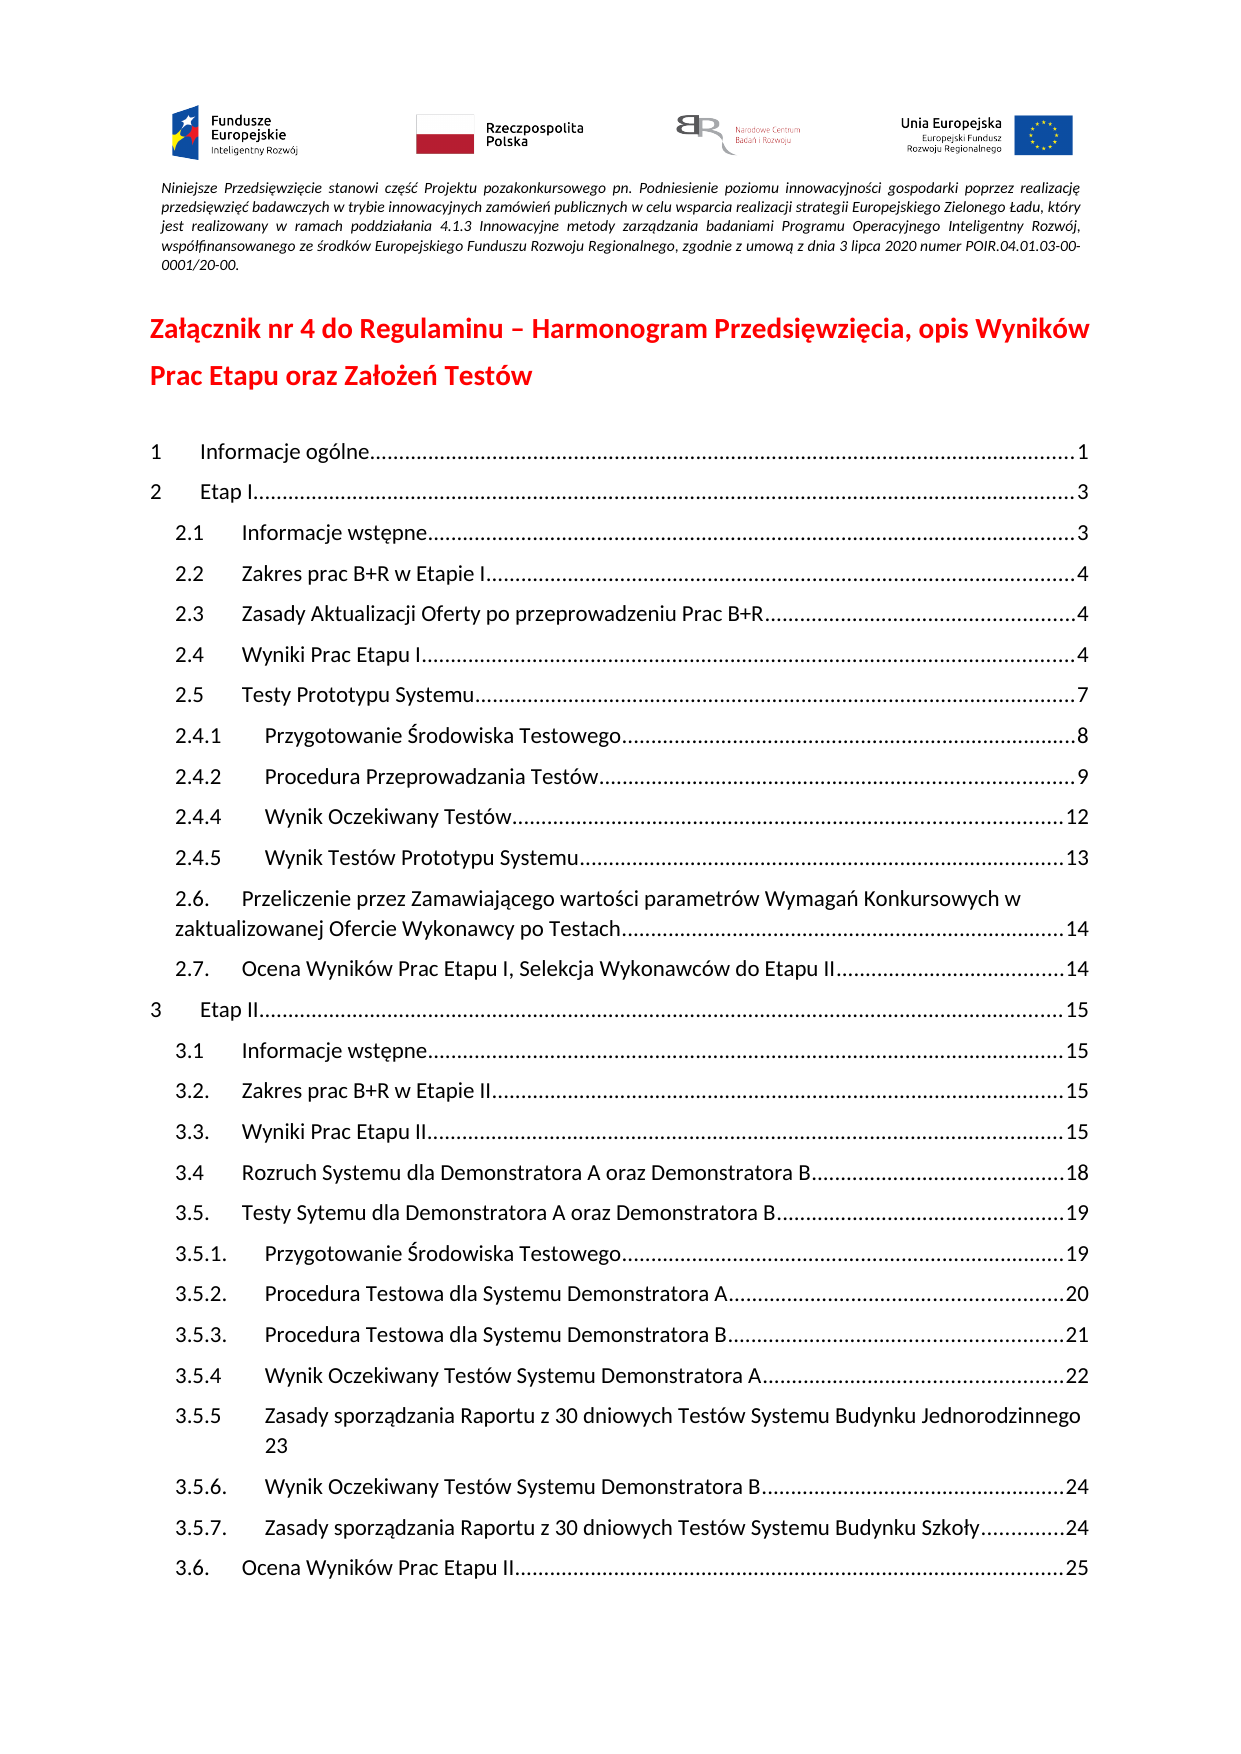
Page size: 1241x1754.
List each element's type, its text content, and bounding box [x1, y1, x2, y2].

text 1 Informacje ogólne 1 [150, 437, 1090, 465]
text 3.5. Testy Sytemu dla Demonstratora A oraz Demonstratora B 19 [175, 1198, 1090, 1226]
text 2.2 Zakres prac B+R w Etapie I 4 [175, 559, 1090, 587]
text 2 Etap I 3 [150, 477, 1090, 506]
picture [172, 105, 1073, 160]
text 3.5.6. Wynik Oczekiwany Testów Systemu Demonstratora B 24 [175, 1472, 1090, 1500]
text 2.4.4 Wynik Oczekiwany Testów 12 [175, 802, 1090, 831]
text 2.4.5 Wynik Testów Prototypu Systemu 13 [175, 843, 1090, 871]
text 2.3 Zasady Aktualizacji Oferty po przeprowadzeniu Prac B+R 4 [175, 599, 1090, 627]
text 3.5.7. Zasady sporządzania Raportu z 30 dniowych Testów Systemu Budynku Szkoły 24 [175, 1513, 1090, 1541]
text 2.7. Ocena Wyników Prac Etapu I, Selekcja Wykonawców do Etapu II 14 [175, 954, 1090, 983]
text 2.4 Wyniki Prac Etapu I 4 [175, 640, 1090, 668]
text 2.6. Przeliczenie przez Zamawiającego wartości parametrów Wymagań Konkursowych w zaktualizowanej Ofercie Wykonawcy po Testach 14 [175, 884, 1090, 942]
text 2.4.1 Przygotowanie Środowiska Testowego 8 [175, 721, 1090, 749]
text 3.5.4 Wynik Oczekiwany Testów Systemu Demonstratora A 22 [175, 1361, 1090, 1389]
text 2.5 Testy Prototypu Systemu 7 [175, 681, 1090, 709]
text 3.5.3. Procedura Testowa dla Systemu Demonstratora B 21 [175, 1320, 1090, 1348]
text 3 Etap II 15 [150, 995, 1090, 1023]
text 3.5.5 Zasady sporządzania Raportu z 30 dniowych Testów Systemu Budynku Jednorodzinnego 23 [175, 1401, 1090, 1460]
text 3.6. Ocena Wyników Prac Etapu II 25 [175, 1553, 1090, 1582]
text Załącznik nr 4 do Regulaminu – Harmonogram Przedsięwzięcia, opis Wyników Prac Etapu oraz Założeń Testów [150, 311, 1090, 395]
text 3.5.1. Przygotowanie Środowiska Testowego 19 [175, 1239, 1090, 1267]
text 3.2. Zakres prac B+R w Etapie II 15 [175, 1076, 1090, 1104]
text 2.4.2 Procedura Przeprowadzania Testów 9 [175, 762, 1090, 790]
text 3.5.2. Procedura Testowa dla Systemu Demonstratora A 20 [175, 1279, 1090, 1308]
text 3.3. Wyniki Prac Etapu II 15 [175, 1117, 1090, 1145]
text 3.4 Rozruch Systemu dla Demonstratora A oraz Demonstratora B 18 [175, 1158, 1090, 1186]
text 2.1 Informacje wstępne 3 [175, 518, 1090, 546]
text 3.1 Informacje wstępne 15 [175, 1036, 1090, 1064]
